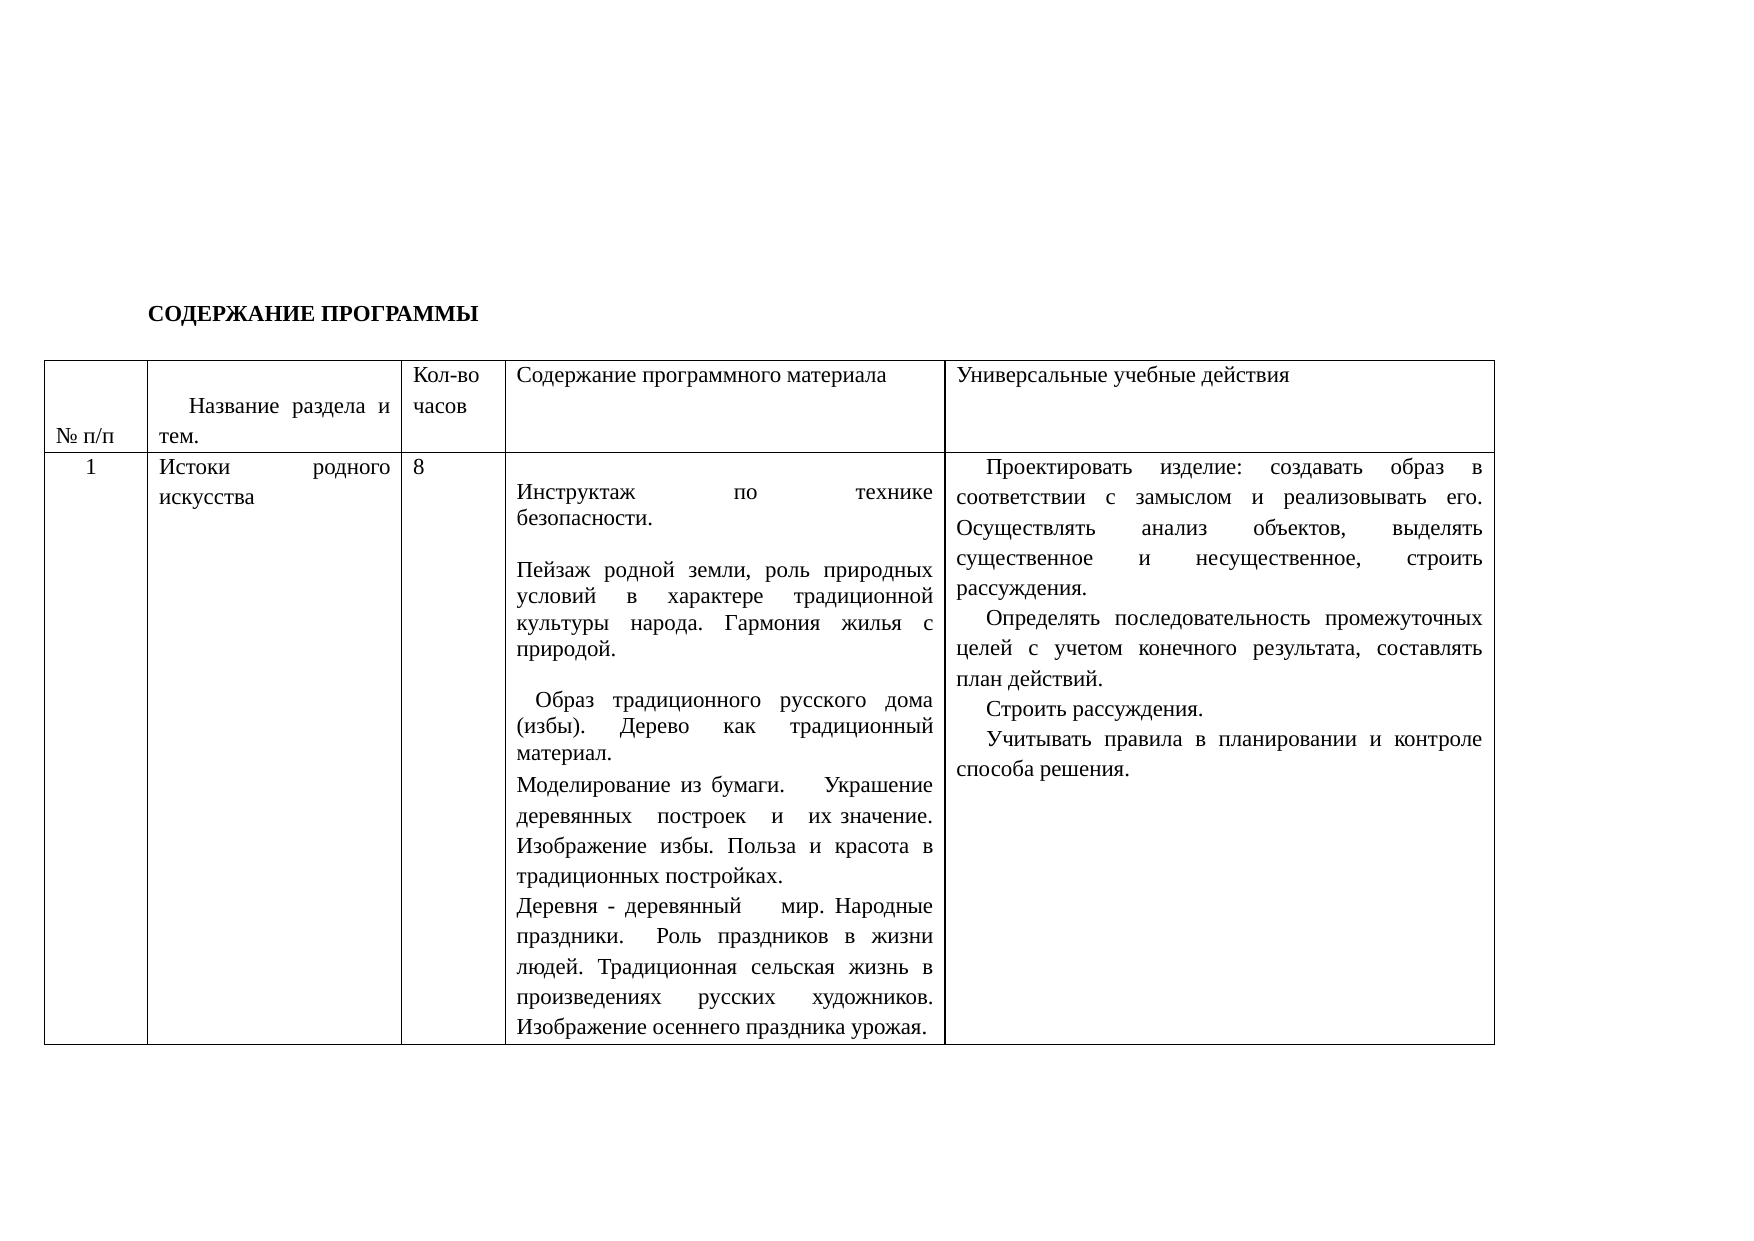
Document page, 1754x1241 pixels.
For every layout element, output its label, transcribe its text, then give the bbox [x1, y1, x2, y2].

table_header № п/п [45, 361, 147, 452]
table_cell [946, 453, 1494, 1043]
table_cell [506, 453, 944, 1043]
table_header Кол-во часов [402, 361, 505, 452]
table_header Универсальные учебные действия [946, 361, 1494, 452]
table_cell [148, 453, 401, 1043]
text СОДЕРЖАНИЕ ПРОГРАММЫ [118, 300, 1636, 326]
table_cell 1 [45, 453, 147, 1043]
table_cell 8 [402, 453, 505, 1043]
table_header Содержание программного материала [506, 361, 944, 452]
table_header Название раздела и тем. [148, 361, 401, 452]
